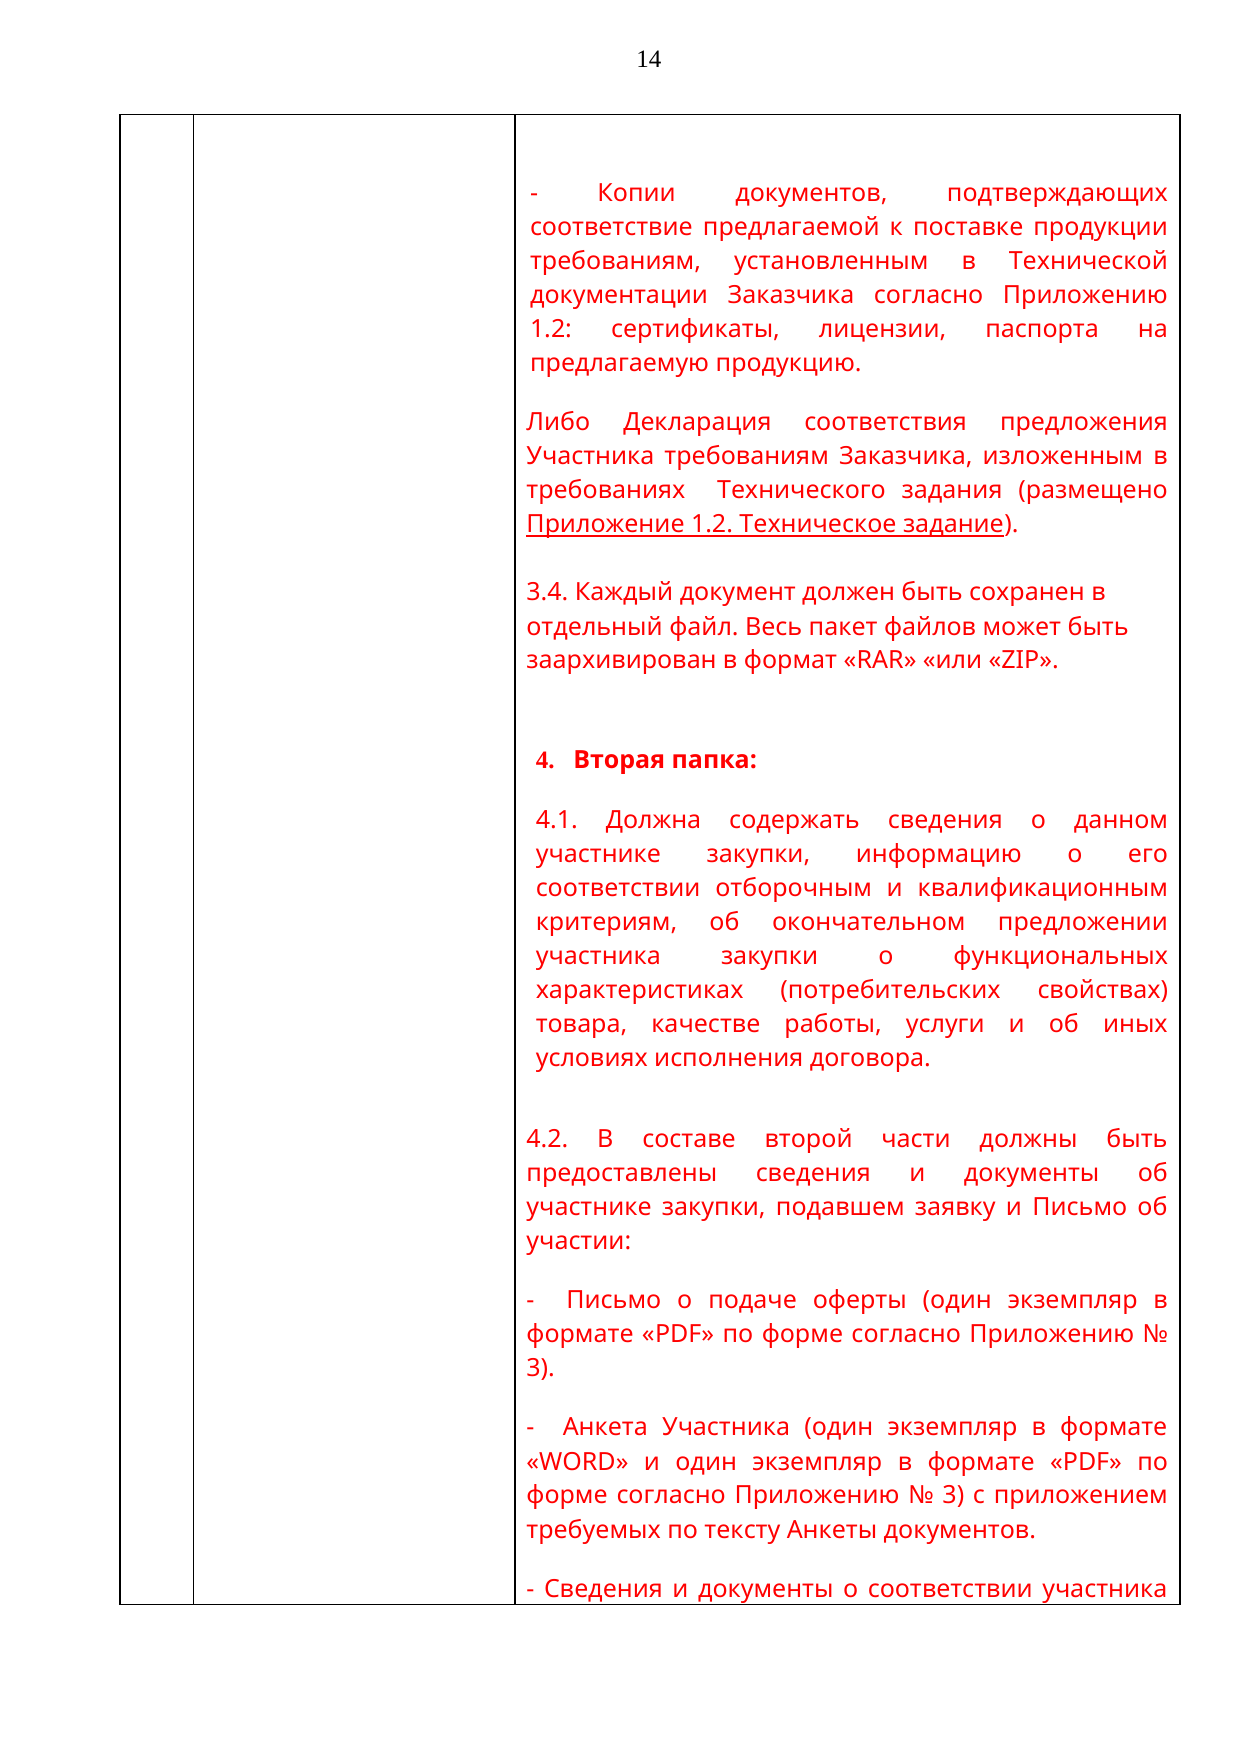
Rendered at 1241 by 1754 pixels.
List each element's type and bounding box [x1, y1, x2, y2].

table_cell [194, 115, 514, 1604]
table_cell [121, 115, 193, 1604]
table_cell [516, 115, 1179, 1604]
